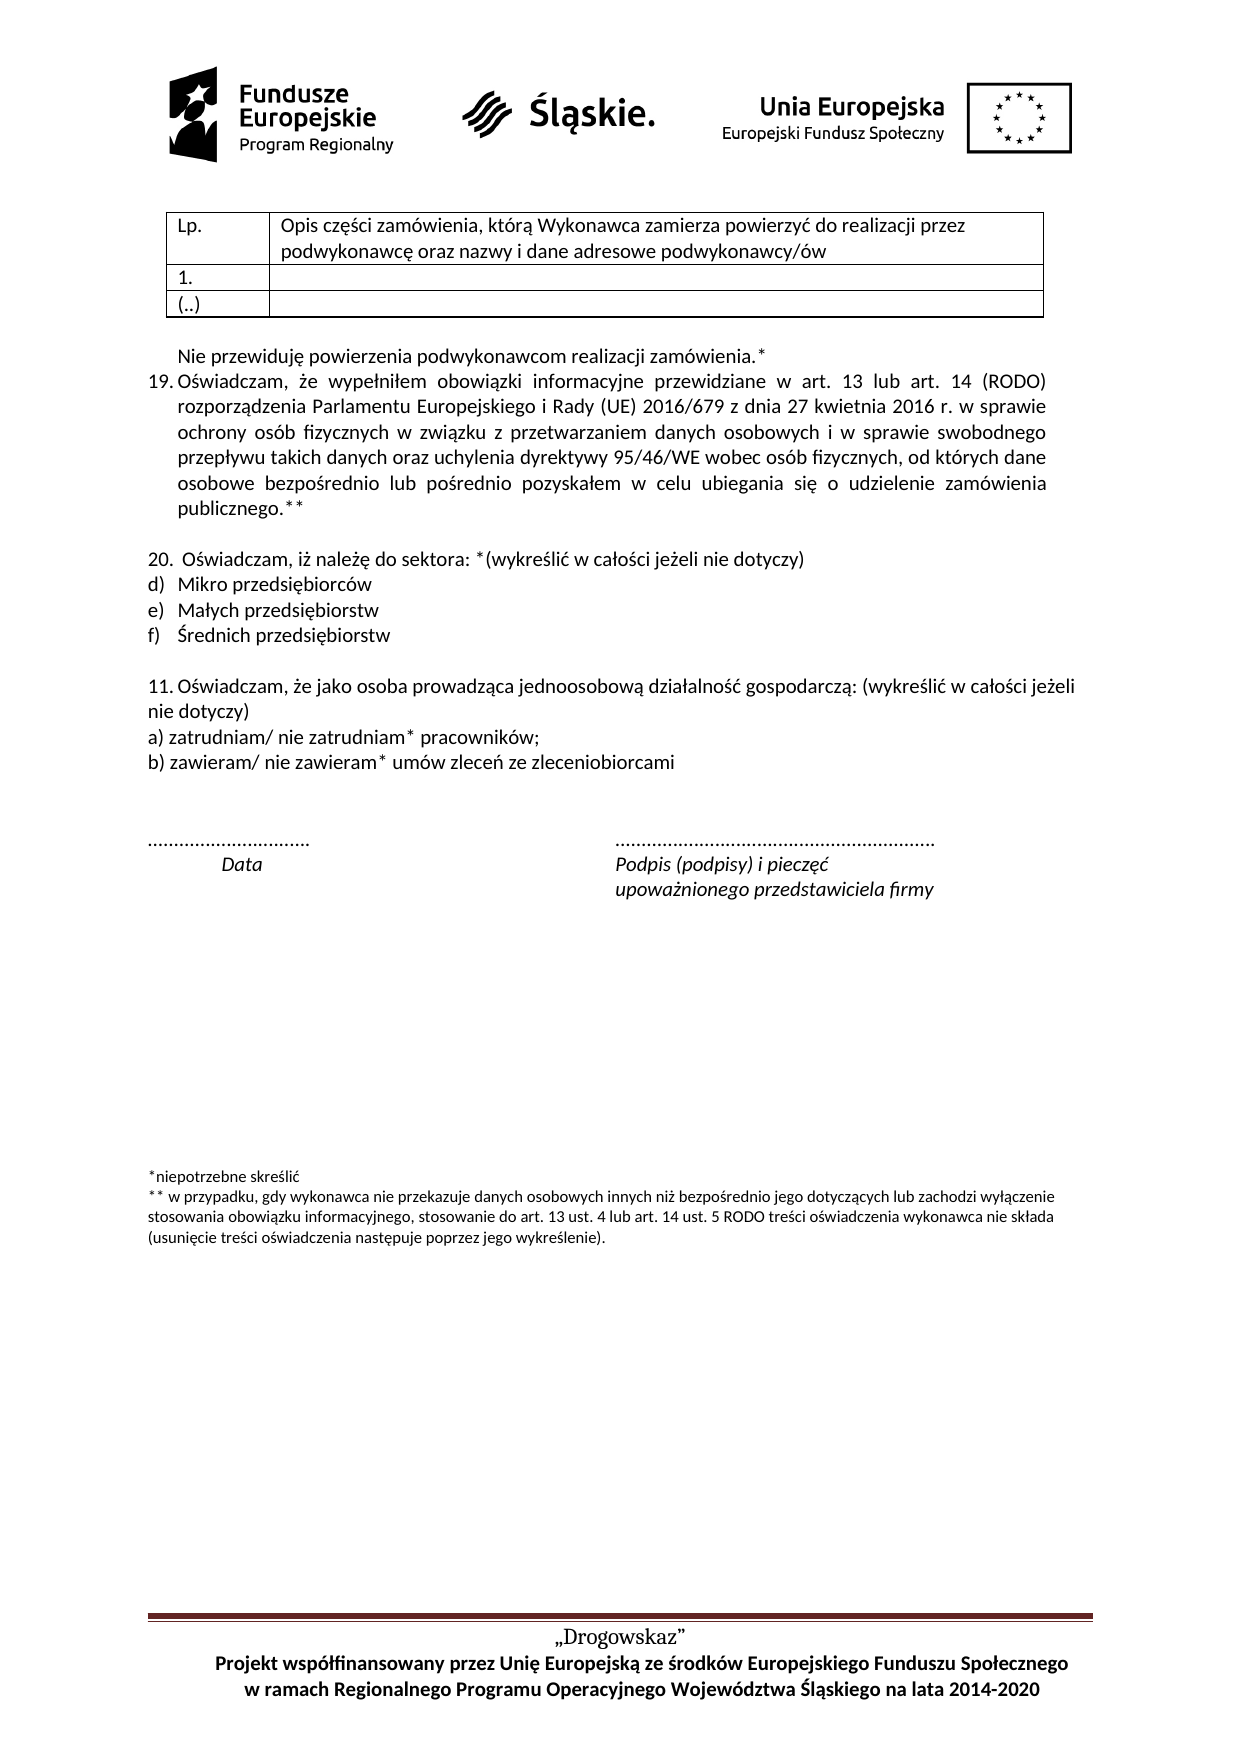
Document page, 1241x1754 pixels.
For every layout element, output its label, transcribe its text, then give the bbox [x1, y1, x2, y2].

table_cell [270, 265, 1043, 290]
list Małych przedsiębiorstw [148, 597, 1048, 622]
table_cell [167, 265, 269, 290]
list Oświadczam, że wypełniłem obowiązki informacyjne przewidziane w art. 13 lub art. 14 (RODO) rozporządzenia Parlamentu Europejskiego i Rady (UE) 2016/679 z dnia 27 kwietnia 2016 r. w sprawie ochrony osób fizycznych w związku z przetwarzaniem danych osobowych i w sprawie swobodnego przepływu takich danych oraz uchylenia dyrektywy 95/46/WE wobec osób fizycznych, od których dane osobowe bezpośrednio lub pośrednio pozyskałem w celu ubiegania się o udzielenie zamówienia publicznego.** [148, 368, 1048, 521]
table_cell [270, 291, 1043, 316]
text Data Podpis (podpisy) i pieczęć upoważnionego przedstawiciela firmy [148, 851, 1093, 902]
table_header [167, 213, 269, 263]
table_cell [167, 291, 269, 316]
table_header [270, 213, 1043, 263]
list Średnich przedsiębiorstw [148, 622, 1048, 648]
text ** w przypadku, gdy wykonawca nie przekazuje danych osobowych innych niż bezpośrednio jego dotyczących lub zachodzi wyłączenie stosowania obowiązku informacyjnego, stosowanie do art. 13 ust. 4 lub art. 14 ust. 5 RODO treści oświadczenia wykonawca nie składa (usunięcie treści oświadczenia następuje poprzez jego wykreślenie). [148, 1186, 1093, 1247]
text b) zawieram/ nie zawieram* umów zleceń ze zleceniobiorcami [148, 749, 1093, 775]
list Mikro przedsiębiorców [148, 572, 1048, 597]
text ............................... ............................................................. [148, 826, 1093, 851]
text Nie przewiduję powierzenia podwykonawcom realizacji zamówienia.* [177, 343, 1048, 368]
text a) zatrudniam/ nie zatrudniam* pracowników; [148, 724, 1093, 749]
list Oświadczam, iż należę do sektora: *(wykreślić w całości jeżeli nie dotyczy) [148, 546, 1048, 572]
text *niepotrzebne skreślić [148, 1166, 1093, 1186]
list 11. Oświadczam, że jako osoba prowadząca jednoosobową działalność gospodarczą: (wykreślić w całości jeżeli nie dotyczy) [148, 673, 1093, 724]
picture [147, 44, 1094, 184]
